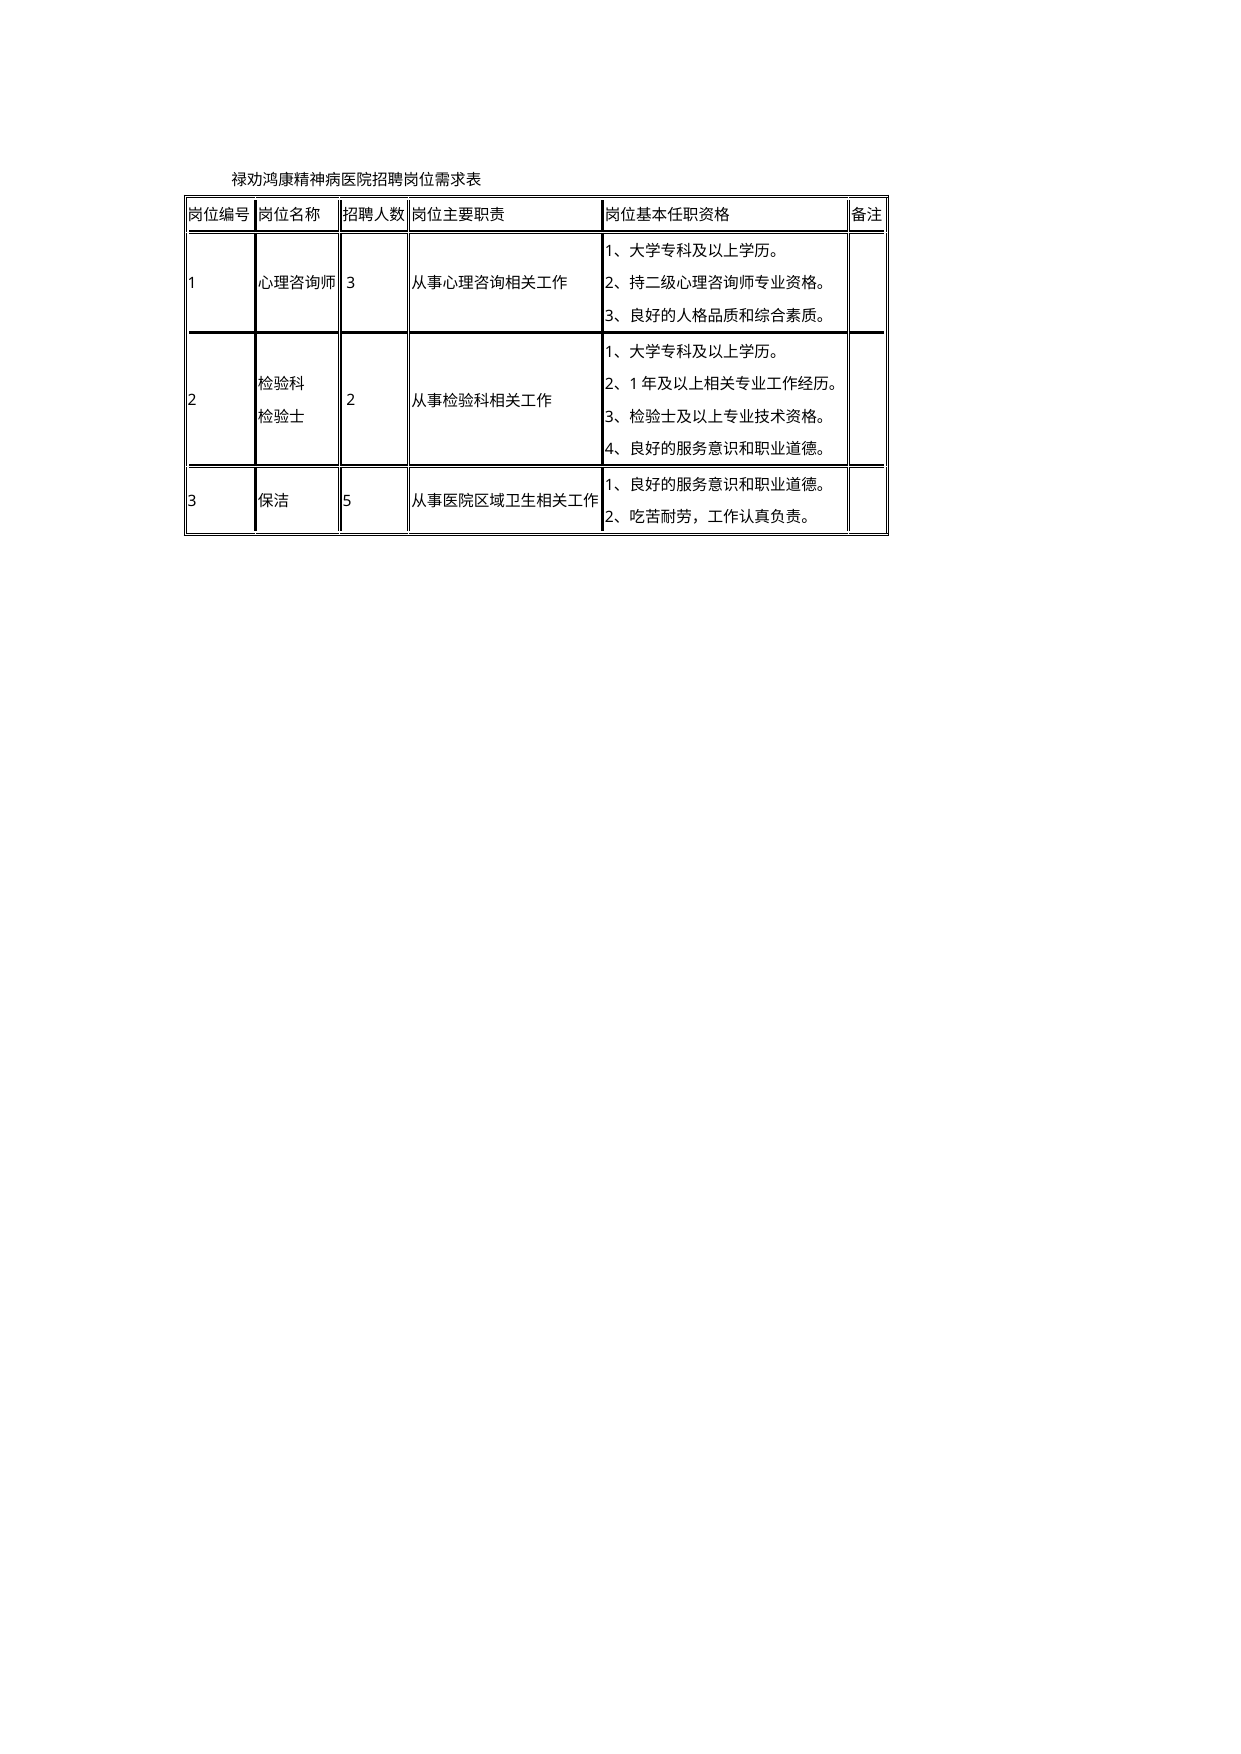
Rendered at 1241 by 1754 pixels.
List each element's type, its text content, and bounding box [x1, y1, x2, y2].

table_cell 从事医院区域卫生相关工作 [409, 468, 602, 532]
table_cell 5 [340, 468, 409, 532]
table_cell 3 [342, 234, 407, 331]
table_cell 心理咨询师 [257, 234, 338, 331]
table_cell [850, 331, 886, 464]
table_cell 3 [187, 464, 255, 532]
table_cell 从事检验科相关工作 [410, 334, 601, 464]
table_header 岗位基本任职资格 [602, 198, 848, 230]
table_cell 2 [187, 331, 254, 464]
table_cell 保洁 [255, 464, 340, 532]
table_cell 1、良好的服务意识和职业道德。 2、吃苦耐劳，工作认真负责。 [602, 468, 848, 532]
table_header 招聘人数 [340, 198, 409, 230]
text 禄劝鸿康精神病医院招聘岗位需求表 [187, 162, 1053, 194]
table_header 备注 [849, 198, 886, 230]
table_cell 1、大学专科及以上学历。 2、1年及以上相关专业工作经历。 3、检验士及以上专业技术资格。 4、良好的服务意识和职业道德。 [604, 334, 847, 464]
table_header 岗位编号 [187, 198, 255, 230]
table_cell 1、大学专科及以上学历。 2、持二级心理咨询师专业资格。 3、良好的人格品质和综合素质。 [604, 234, 847, 331]
table_cell 2 [342, 334, 407, 464]
table_cell 检验科 检验士 [257, 334, 338, 464]
table_cell 1 [187, 230, 254, 331]
table_header 岗位主要职责 [409, 198, 602, 230]
table_cell 从事心理咨询相关工作 [410, 234, 601, 331]
table_cell [849, 464, 886, 532]
table_header 岗位名称 [255, 196, 340, 230]
table_cell [850, 230, 886, 331]
